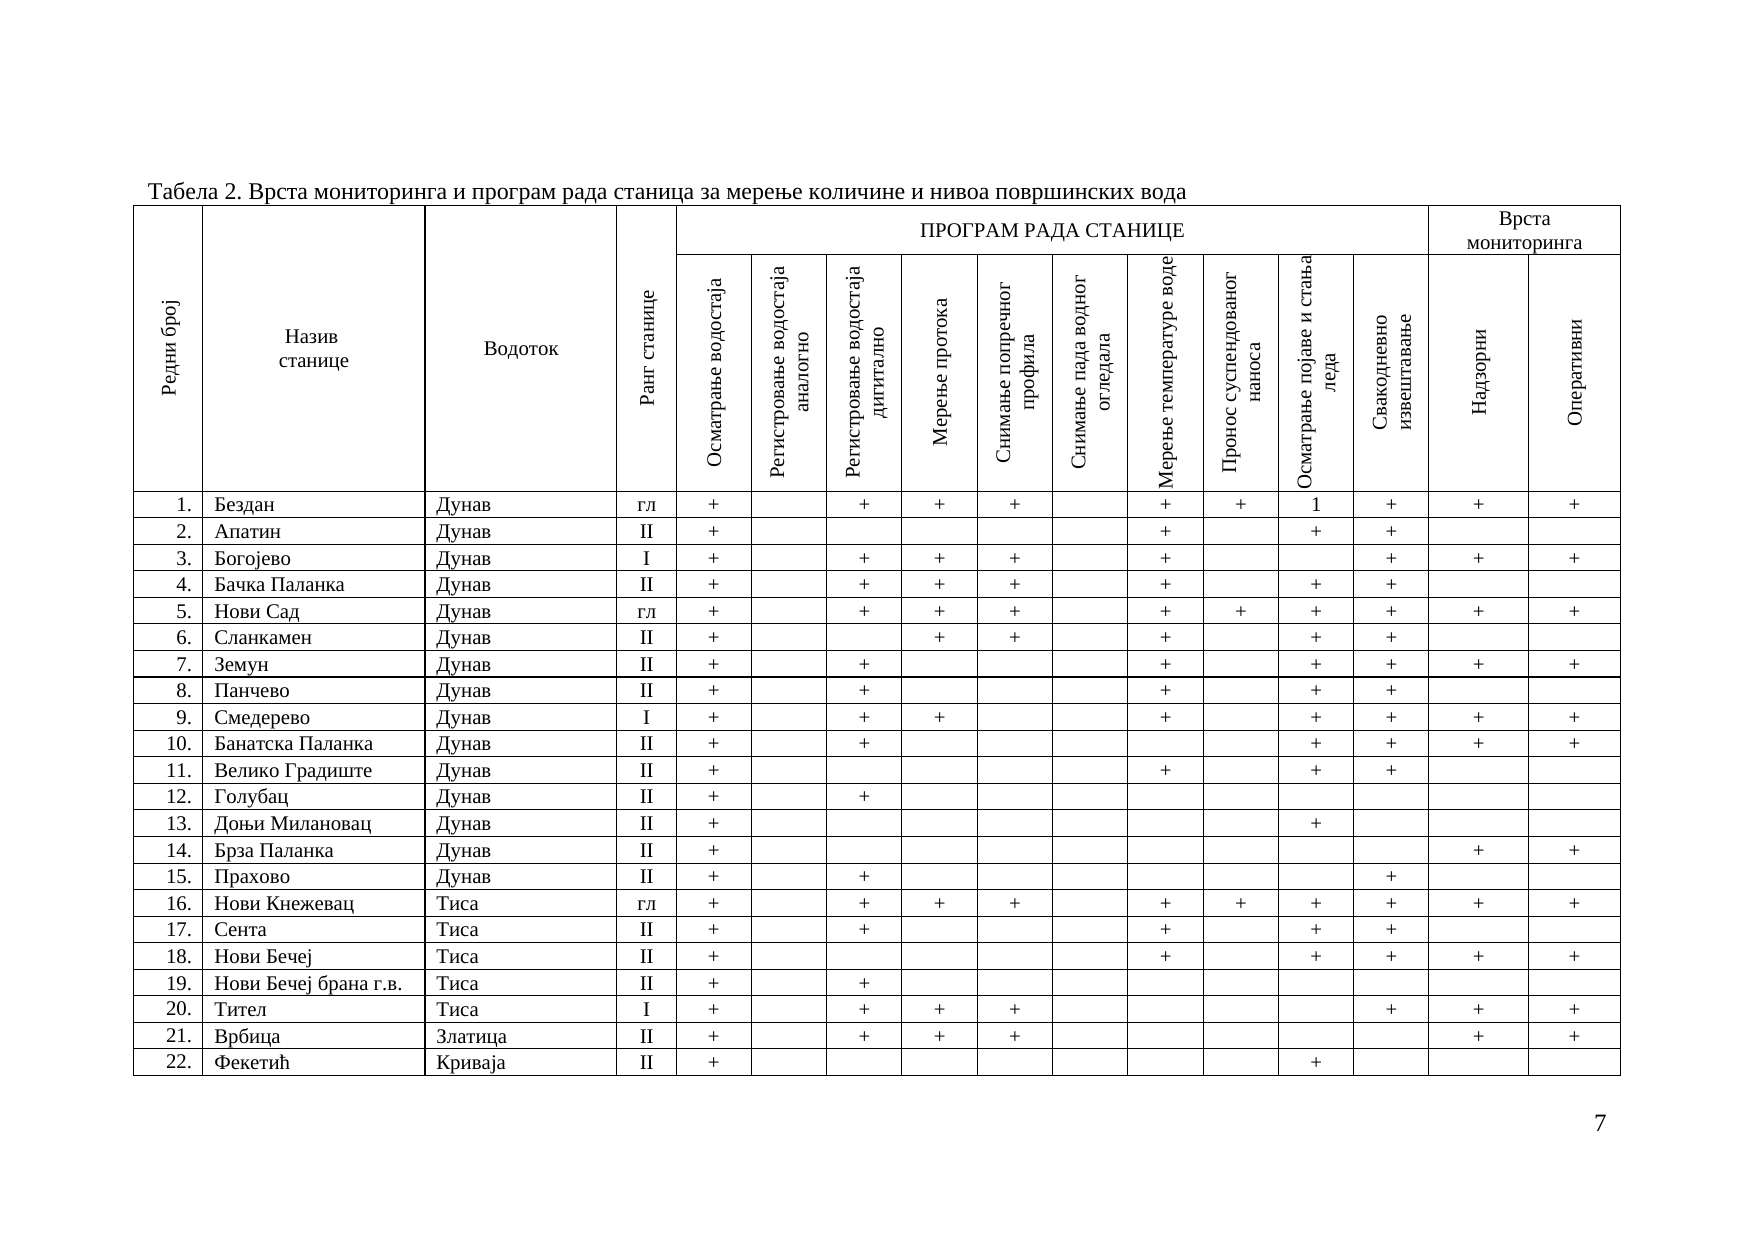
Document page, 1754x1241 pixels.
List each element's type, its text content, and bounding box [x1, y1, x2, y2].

table_cell Дунав [426, 757, 616, 783]
table_cell + [1429, 651, 1528, 676]
table_cell + [902, 624, 977, 650]
table_cell + [1128, 678, 1203, 703]
table_cell Пронос суспендованог наноса [1204, 255, 1278, 491]
table_cell + [1529, 704, 1620, 729]
table_cell [902, 864, 977, 889]
table_cell Нови Бечеј [203, 943, 424, 969]
table_cell + [1429, 731, 1528, 756]
table_cell [1204, 518, 1278, 544]
table_cell + [978, 624, 1052, 650]
table_cell Дунав [426, 492, 616, 517]
table_cell 20. [134, 996, 202, 1022]
table_cell [902, 651, 977, 676]
table_cell + [827, 598, 901, 623]
table_cell + [1354, 571, 1428, 597]
table_cell Оперативни [1529, 255, 1620, 491]
table_cell + [902, 890, 977, 916]
table_cell + [902, 598, 977, 623]
table_cell II [617, 864, 676, 889]
table_cell + [1279, 571, 1353, 597]
table_cell + [1354, 651, 1428, 676]
table_cell [1053, 731, 1127, 756]
table_cell II [617, 837, 676, 862]
table_cell + [1128, 492, 1203, 517]
table_cell Дунав [426, 864, 616, 889]
table_cell + [677, 1049, 751, 1075]
table_cell Криваја [426, 1049, 616, 1075]
table_cell + [677, 704, 751, 729]
table_cell [1128, 970, 1203, 995]
table_cell [1279, 996, 1353, 1022]
table_cell [1354, 970, 1428, 995]
table_cell + [1128, 518, 1203, 544]
table_cell + [1529, 545, 1620, 570]
table_cell [752, 890, 826, 916]
table_cell + [677, 890, 751, 916]
table_cell [1429, 624, 1528, 650]
table_cell [752, 492, 826, 517]
table_cell + [1204, 890, 1278, 916]
table_cell Банатска Паланка [203, 731, 424, 756]
table_cell Дунав [426, 810, 616, 836]
table_cell + [1128, 571, 1203, 597]
table_cell + [902, 996, 977, 1022]
table_cell [752, 837, 826, 862]
table_cell II [617, 1049, 676, 1075]
table_cell 18. [134, 943, 202, 969]
table_cell + [1128, 704, 1203, 729]
table_cell 9. [134, 704, 202, 729]
table_cell [752, 678, 826, 703]
table_cell [1204, 970, 1278, 995]
table_cell [1529, 917, 1620, 942]
table_cell [1053, 571, 1127, 597]
table_cell + [1529, 890, 1620, 916]
table_cell + [1279, 624, 1353, 650]
table_cell + [1279, 731, 1353, 756]
table_cell 19. [134, 970, 202, 995]
table_cell [1429, 1049, 1528, 1075]
table_cell [827, 518, 901, 544]
table_cell + [677, 810, 751, 836]
table_cell [1053, 890, 1127, 916]
table_cell + [1429, 837, 1528, 862]
table_cell + [1279, 651, 1353, 676]
table_cell Врбица [203, 1023, 424, 1048]
table_cell + [1279, 810, 1353, 836]
table_cell + [1354, 943, 1428, 969]
table_cell Осматрање појаве и стања леда [1279, 255, 1353, 491]
table_cell + [978, 598, 1052, 623]
table_cell Велико Градиште [203, 757, 424, 783]
table_cell + [1128, 943, 1203, 969]
table_cell [1204, 624, 1278, 650]
table_cell + [1279, 943, 1353, 969]
table_cell [752, 757, 826, 783]
table_cell [1529, 864, 1620, 889]
table_cell + [1529, 492, 1620, 517]
table_cell + [1354, 545, 1428, 570]
table_cell + [827, 784, 901, 809]
table_cell [1128, 1023, 1203, 1048]
table_cell + [1529, 943, 1620, 969]
table_cell Панчево [203, 678, 424, 703]
table_cell Дунав [426, 651, 616, 676]
table_cell II [617, 678, 676, 703]
table_cell + [1354, 598, 1428, 623]
table_cell Тиса [426, 890, 616, 916]
table_cell II [617, 917, 676, 942]
table_cell 12. [134, 784, 202, 809]
table_cell + [1279, 917, 1353, 942]
table_cell + [1279, 598, 1353, 623]
table_cell Дунав [426, 545, 616, 570]
table_cell + [1354, 996, 1428, 1022]
table_cell + [827, 996, 901, 1022]
table_cell Дунав [426, 784, 616, 809]
table_cell + [677, 518, 751, 544]
table_cell + [1354, 757, 1428, 783]
table_cell [1429, 784, 1528, 809]
table_cell + [1354, 890, 1428, 916]
table_cell [1053, 704, 1127, 729]
table_cell + [677, 598, 751, 623]
table_cell 16. [134, 890, 202, 916]
table_cell + [1354, 518, 1428, 544]
table_cell [902, 917, 977, 942]
table_cell + [827, 678, 901, 703]
table_cell [1429, 757, 1528, 783]
table_cell [827, 837, 901, 862]
table_cell [752, 518, 826, 544]
table_cell [1204, 996, 1278, 1022]
table_cell + [1529, 1023, 1620, 1048]
table_cell [1204, 784, 1278, 809]
table_cell [902, 837, 977, 862]
table_cell + [1354, 704, 1428, 729]
table_cell + [677, 678, 751, 703]
table_cell [978, 970, 1052, 995]
table_cell Снимање пада водног огледала [1053, 255, 1127, 491]
table_cell [1204, 917, 1278, 942]
table_cell Нови Кнежевац [203, 890, 424, 916]
table_cell [752, 545, 826, 570]
table_cell 13. [134, 810, 202, 836]
table_cell [752, 704, 826, 729]
table_cell I [617, 545, 676, 570]
table_cell 6. [134, 624, 202, 650]
table_cell [1429, 518, 1528, 544]
table_cell [1128, 864, 1203, 889]
table_cell Тиса [426, 917, 616, 942]
table_cell [1053, 624, 1127, 650]
table_cell + [1429, 704, 1528, 729]
table_cell 21. [134, 1023, 202, 1048]
table_cell [1204, 545, 1278, 570]
table_cell + [902, 492, 977, 517]
table_cell [827, 757, 901, 783]
table_cell [1279, 837, 1353, 862]
table_cell [978, 864, 1052, 889]
table_cell [752, 571, 826, 597]
table_cell [978, 917, 1052, 942]
table_cell Тиса [426, 996, 616, 1022]
table_cell Апатин [203, 518, 424, 544]
table_cell + [677, 731, 751, 756]
table_cell + [1529, 598, 1620, 623]
table_cell Бездан [203, 492, 424, 517]
table_cell + [1204, 492, 1278, 517]
table_header Ранг станице [617, 206, 676, 491]
table_cell [827, 810, 901, 836]
table_cell + [677, 784, 751, 809]
table_header ПРОГРАМ РАДА СТАНИЦЕ [677, 206, 1428, 254]
table_cell Снимање попречног профила [978, 255, 1052, 491]
table_cell [1529, 810, 1620, 836]
table_cell + [677, 1023, 751, 1048]
table_cell [1053, 837, 1127, 862]
table_cell [1053, 917, 1127, 942]
table_cell Тиса [426, 970, 616, 995]
table_cell II [617, 943, 676, 969]
table_cell Сента [203, 917, 424, 942]
table_cell Голубац [203, 784, 424, 809]
table_cell + [1128, 624, 1203, 650]
table_cell [978, 678, 1052, 703]
table_cell Дунав [426, 571, 616, 597]
table_cell Тител [203, 996, 424, 1022]
table_cell [1204, 1023, 1278, 1048]
table_cell I [617, 704, 676, 729]
table_cell + [677, 917, 751, 942]
table_cell + [827, 545, 901, 570]
table_cell + [1354, 864, 1428, 889]
table_cell + [827, 970, 901, 995]
table_cell + [1204, 598, 1278, 623]
table_cell гл [617, 492, 676, 517]
table_cell [978, 943, 1052, 969]
table_cell [1053, 996, 1127, 1022]
table_cell Нови Сад [203, 598, 424, 623]
table_cell [1529, 624, 1620, 650]
table_cell + [827, 492, 901, 517]
table_cell [1128, 1049, 1203, 1075]
table_cell + [978, 571, 1052, 597]
table_cell [902, 757, 977, 783]
table_cell гл [617, 598, 676, 623]
table_cell [752, 996, 826, 1022]
table_cell [1053, 1049, 1127, 1075]
table_cell [1429, 810, 1528, 836]
table_cell + [677, 943, 751, 969]
table_cell [1128, 784, 1203, 809]
table_cell + [677, 651, 751, 676]
table_cell + [1279, 757, 1353, 783]
table_cell [902, 943, 977, 969]
table_cell [1204, 731, 1278, 756]
table_header Водоток [426, 206, 616, 491]
table_cell [1279, 970, 1353, 995]
table_cell + [1279, 890, 1353, 916]
table_cell + [677, 571, 751, 597]
table_cell [1429, 970, 1528, 995]
table_cell [1204, 678, 1278, 703]
table_cell + [1354, 731, 1428, 756]
table_cell [1204, 651, 1278, 676]
table_cell II [617, 518, 676, 544]
table_cell + [677, 545, 751, 570]
table_cell Фекетић [203, 1049, 424, 1075]
table_cell + [902, 545, 977, 570]
table_cell + [902, 571, 977, 597]
table_cell [1529, 1049, 1620, 1075]
table_header Врста мониторинга [1429, 206, 1620, 254]
table_cell [1204, 810, 1278, 836]
table_cell Брза Паланка [203, 837, 424, 862]
table_cell II [617, 970, 676, 995]
table_cell [1529, 970, 1620, 995]
table_cell Мерење температуре воде [1128, 255, 1203, 491]
table_cell + [827, 1023, 901, 1048]
table_cell [978, 518, 1052, 544]
table_cell + [1429, 492, 1528, 517]
table_cell [752, 1023, 826, 1048]
table_cell [752, 731, 826, 756]
table_cell 5. [134, 598, 202, 623]
table_cell [752, 624, 826, 650]
table_cell 15. [134, 864, 202, 889]
table_cell [1279, 545, 1353, 570]
table_cell Надзорни [1429, 255, 1528, 491]
table_cell + [978, 492, 1052, 517]
table_cell [1529, 678, 1620, 703]
table_cell Мерење протока [902, 255, 977, 491]
table_cell + [1354, 624, 1428, 650]
table_cell Свакодневно извештавање [1354, 255, 1428, 491]
table_cell Бачка Паланка [203, 571, 424, 597]
table_cell + [978, 996, 1052, 1022]
table_cell + [902, 704, 977, 729]
table_cell [978, 731, 1052, 756]
table_cell 14. [134, 837, 202, 862]
table_cell 8. [134, 678, 202, 703]
table_cell Земун [203, 651, 424, 676]
table_cell + [827, 731, 901, 756]
table_cell + [827, 864, 901, 889]
table_cell Дунав [426, 518, 616, 544]
table_cell + [827, 917, 901, 942]
table_cell [1204, 837, 1278, 862]
table_cell [978, 757, 1052, 783]
table_cell + [978, 1023, 1052, 1048]
table_cell 4. [134, 571, 202, 597]
table_cell [1529, 518, 1620, 544]
table_cell [902, 731, 977, 756]
table_cell + [1354, 678, 1428, 703]
table_cell [1053, 757, 1127, 783]
table_cell [1053, 943, 1127, 969]
table_cell + [1354, 917, 1428, 942]
table_cell Златица [426, 1023, 616, 1048]
table_cell [752, 943, 826, 969]
table_cell Прахово [203, 864, 424, 889]
table_cell [752, 598, 826, 623]
table_cell Дунав [426, 624, 616, 650]
table_cell 1. [134, 492, 202, 517]
table_cell [827, 943, 901, 969]
table_cell + [978, 890, 1052, 916]
table_cell + [1128, 757, 1203, 783]
table_cell + [1429, 545, 1528, 570]
text Табела 2. Врста мониторинга и програм рада станица за мерење количине и нивоа површинских вода [148, 177, 1606, 205]
table_cell + [1279, 704, 1353, 729]
table_cell [1128, 731, 1203, 756]
table_cell [1354, 1023, 1428, 1048]
table_cell [902, 784, 977, 809]
table_header Редни број [134, 206, 202, 491]
table_cell + [1128, 651, 1203, 676]
table_cell [1053, 784, 1127, 809]
table_cell + [1279, 518, 1353, 544]
table_cell [1053, 518, 1127, 544]
table_cell [752, 810, 826, 836]
table_cell Регистровање водостаја дигитално [827, 255, 901, 491]
table_cell + [1429, 890, 1528, 916]
table_cell Сланкамен [203, 624, 424, 650]
table_cell 7. [134, 651, 202, 676]
table_cell [978, 651, 1052, 676]
table_cell II [617, 624, 676, 650]
table_cell [902, 678, 977, 703]
table_cell 17. [134, 917, 202, 942]
table_cell + [1128, 917, 1203, 942]
table_cell [1053, 810, 1127, 836]
table_cell Регистровање водостаја аналогно [752, 255, 826, 491]
table_cell [752, 864, 826, 889]
table_cell [752, 651, 826, 676]
table_cell [1204, 757, 1278, 783]
table_cell + [677, 492, 751, 517]
table_cell II [617, 784, 676, 809]
table_cell 11. [134, 757, 202, 783]
table_cell [902, 970, 977, 995]
table_cell + [1529, 996, 1620, 1022]
table_cell + [677, 996, 751, 1022]
table_cell Дунав [426, 678, 616, 703]
table_cell + [902, 1023, 977, 1048]
table_cell + [827, 651, 901, 676]
table_cell [752, 970, 826, 995]
table_cell [1128, 837, 1203, 862]
table_cell + [827, 890, 901, 916]
table_cell [1128, 996, 1203, 1022]
table_cell + [1279, 1049, 1353, 1075]
table_cell [1204, 864, 1278, 889]
table_cell [978, 810, 1052, 836]
table_cell [1529, 757, 1620, 783]
table_cell 22. [134, 1049, 202, 1075]
table_cell + [677, 970, 751, 995]
table_cell [827, 1049, 901, 1075]
table_cell гл [617, 890, 676, 916]
table_cell [1354, 810, 1428, 836]
table_cell [902, 1049, 977, 1075]
table_cell 2. [134, 518, 202, 544]
table_cell [1053, 970, 1127, 995]
table_cell + [1429, 598, 1528, 623]
table_cell [1204, 943, 1278, 969]
table_cell [1053, 545, 1127, 570]
table_cell [752, 784, 826, 809]
table_cell + [1429, 1023, 1528, 1048]
table_cell Дунав [426, 731, 616, 756]
table_cell + [677, 624, 751, 650]
table_cell [1053, 492, 1127, 517]
table_cell + [978, 545, 1052, 570]
table_cell [1354, 1049, 1428, 1075]
table_cell + [1429, 996, 1528, 1022]
table_cell + [1429, 943, 1528, 969]
table_cell Доњи Милановац [203, 810, 424, 836]
table_cell [752, 1049, 826, 1075]
table_cell Дунав [426, 837, 616, 862]
table_cell II [617, 651, 676, 676]
table_cell + [1354, 492, 1428, 517]
table_cell Осматрање водостаја [677, 255, 751, 491]
table_cell Смедерево [203, 704, 424, 729]
table_cell + [827, 571, 901, 597]
table_cell [827, 624, 901, 650]
table_cell + [677, 757, 751, 783]
table_cell II [617, 571, 676, 597]
table_cell [1204, 1049, 1278, 1075]
table_cell [902, 810, 977, 836]
table_cell [978, 837, 1052, 862]
table_cell II [617, 757, 676, 783]
table_cell + [1128, 890, 1203, 916]
table_cell Дунав [426, 704, 616, 729]
table_cell [1053, 598, 1127, 623]
table_cell [978, 1049, 1052, 1075]
table_cell + [1128, 545, 1203, 570]
table_cell 1 [1279, 492, 1353, 517]
table_cell [1429, 678, 1528, 703]
table_cell II [617, 1023, 676, 1048]
table_cell [1128, 810, 1203, 836]
table_cell [1279, 1023, 1353, 1048]
table_cell [978, 784, 1052, 809]
table_cell + [827, 704, 901, 729]
table_cell + [1529, 731, 1620, 756]
table_header Назив станице [203, 206, 424, 491]
table_cell + [1529, 837, 1620, 862]
table_cell + [677, 837, 751, 862]
table_cell [1204, 571, 1278, 597]
table_cell Тиса [426, 943, 616, 969]
table_cell [1429, 917, 1528, 942]
table_cell [1279, 864, 1353, 889]
table_cell [752, 917, 826, 942]
table_cell + [1279, 678, 1353, 703]
table_cell II [617, 731, 676, 756]
table_cell [978, 704, 1052, 729]
table_cell [1354, 837, 1428, 862]
table_cell [902, 518, 977, 544]
table_cell II [617, 810, 676, 836]
table_cell 10. [134, 731, 202, 756]
table_cell [1279, 784, 1353, 809]
table_cell + [1529, 651, 1620, 676]
table_cell [1053, 678, 1127, 703]
table_cell [1053, 864, 1127, 889]
table_cell 3. [134, 545, 202, 570]
table_cell [1429, 571, 1528, 597]
table_cell + [1128, 598, 1203, 623]
table_cell Богојево [203, 545, 424, 570]
table_cell [1053, 1023, 1127, 1048]
table_cell [1529, 571, 1620, 597]
table_cell [1354, 784, 1428, 809]
table_cell [1204, 704, 1278, 729]
table_cell + [677, 864, 751, 889]
table_cell [1429, 864, 1528, 889]
table_cell I [617, 996, 676, 1022]
table_cell [1053, 651, 1127, 676]
table_cell Нови Бечеј брана г.в. [203, 970, 424, 995]
table_cell [1529, 784, 1620, 809]
table_cell Дунав [426, 598, 616, 623]
